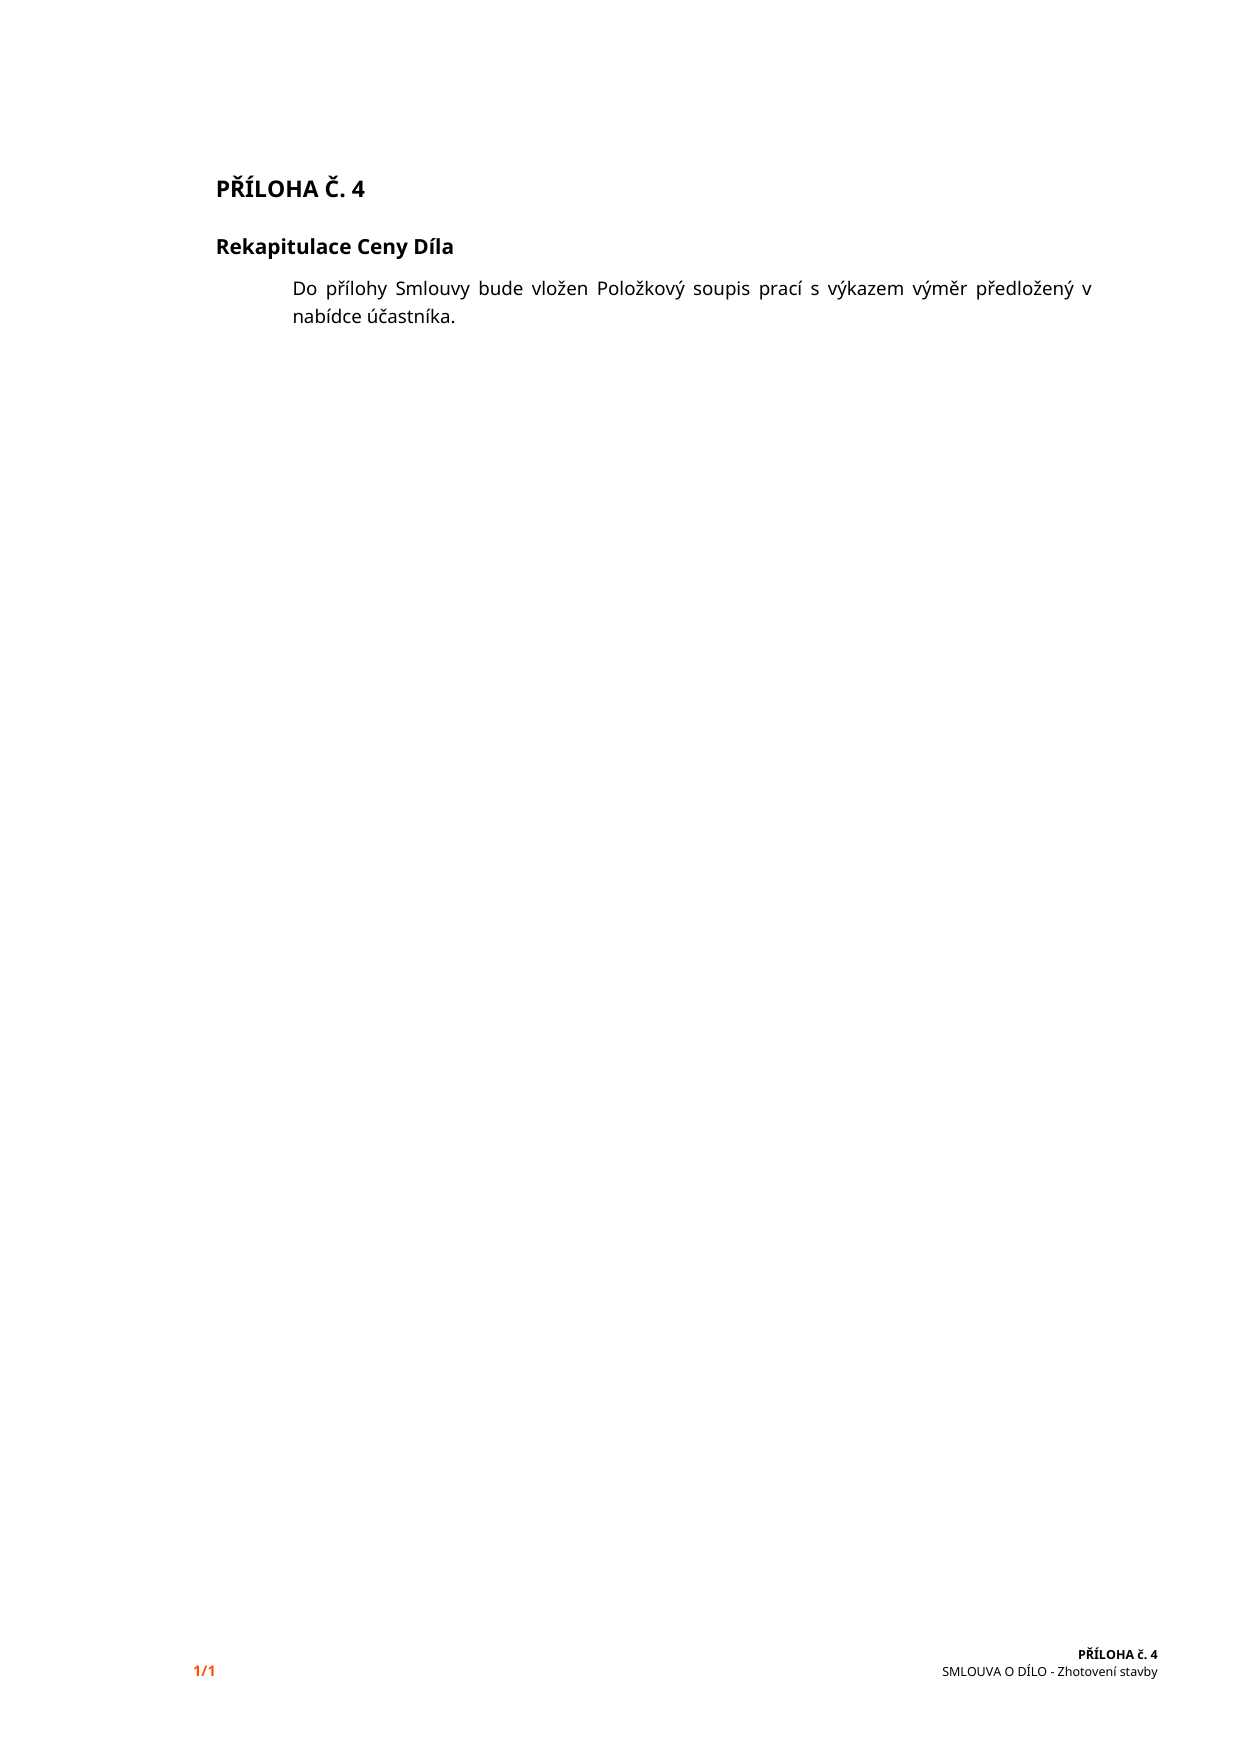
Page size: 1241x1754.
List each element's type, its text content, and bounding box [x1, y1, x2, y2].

text Příloha č. 4 [216, 172, 1093, 204]
text Do přílohy Smlouvy bude vložen Položkový soupis prací s výkazem výměr předložený v nabídce účastníka. [292, 276, 1093, 329]
text Rekapitulace Ceny Díla [216, 232, 1093, 260]
